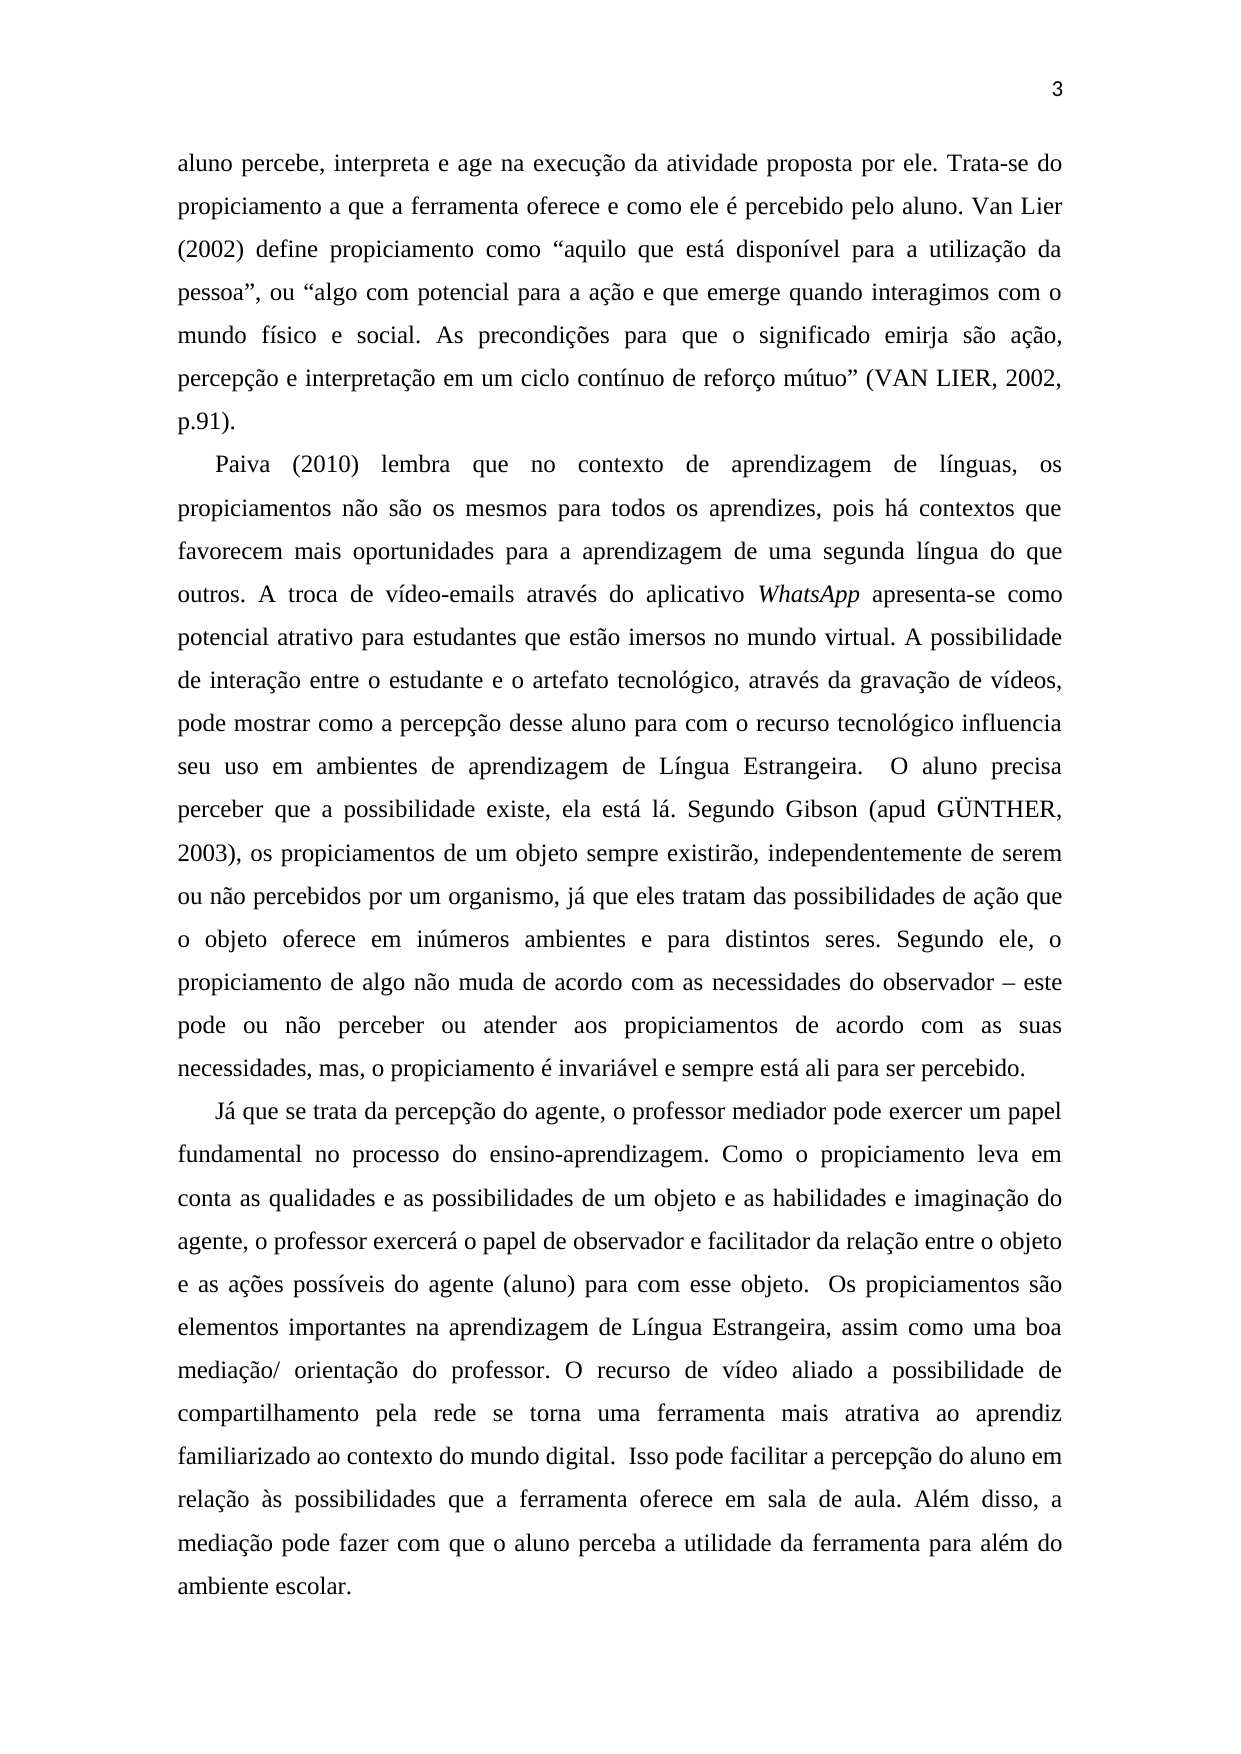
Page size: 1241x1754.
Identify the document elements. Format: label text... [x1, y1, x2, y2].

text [177, 148, 1063, 435]
text Paiva (2010) lembra que no contexto de aprendizagem de línguas, os propiciamentos não são os mesmos para todos os aprendizes, pois há contextos que favorecem mais oportunidades para a aprendizagem de uma segunda língua do que outros. A troca de vídeo-emails através do aplicativo WhatsApp apresenta-se como potencial atrativo para estudantes que estão imersos no mundo virtual. A possibilidade de interação entre o estudante e o artefato tecnológico, através da gravação de vídeos, pode mostrar como a percepção desse aluno para com o recurso tecnológico influencia seu uso em ambientes de aprendizagem de Língua Estrangeira. O aluno precisa perceber que a possibilidade existe, ela está lá. Segundo Gibson (apud GÜNTHER, 2003), os propiciamentos de um objeto sempre existirão, independentemente de serem ou não percebidos por um organismo, já que eles tratam das possibilidades de ação que o objeto oferece em inúmeros ambientes e para distintos seres. Segundo ele, o propiciamento de algo não muda de acordo com as necessidades do observador – este pode ou não perceber ou atender aos propiciamentos de acordo com as suas necessidades, mas, o propiciamento é invariável e sempre está ali para ser percebido. [177, 449, 1063, 1082]
text Já que se trata da percepção do agente, o professor mediador pode exercer um papel fundamental no processo do ensino-aprendizagem. Como o propiciamento leva em conta as qualidades e as possibilidades de um objeto e as habilidades e imaginação do agente, o professor exercerá o papel de observador e facilitador da relação entre o objeto e as ações possíveis do agente (aluno) para com esse objeto. Os propiciamentos são elementos importantes na aprendizagem de Língua Estrangeira, assim como uma boa mediação/ orientação do professor. O recurso de vídeo aliado a possibilidade de compartilhamento pela rede se torna uma ferramenta mais atrativa ao aprendiz familiarizado ao contexto do mundo digital. Isso pode facilitar a percepção do aluno em relação às possibilidades que a ferramenta oferece em sala de aula. Além disso, a mediação pode fazer com que o aluno perceba a utilidade da ferramenta para além do ambiente escolar. [177, 1096, 1063, 1599]
